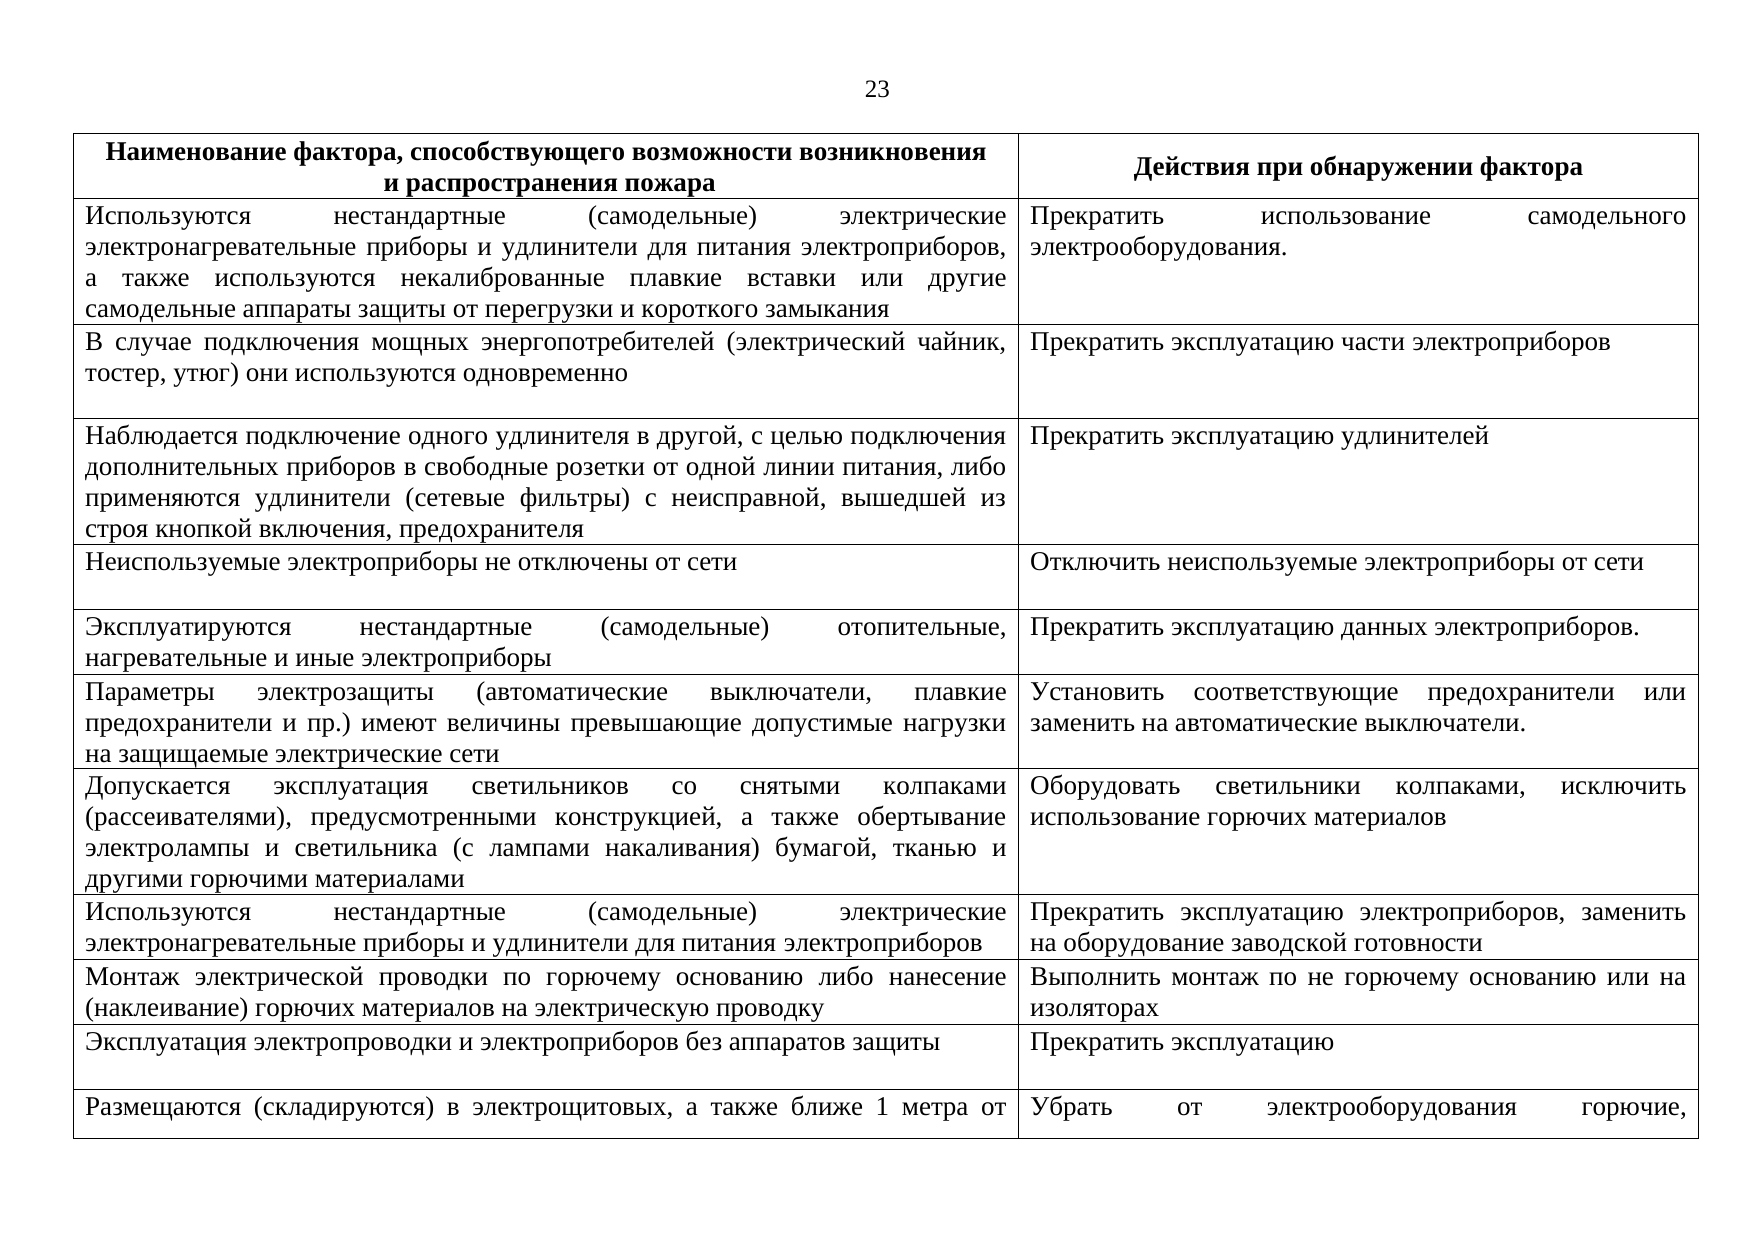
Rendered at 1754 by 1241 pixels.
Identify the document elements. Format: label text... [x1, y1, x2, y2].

table_cell Прекратить использование самодельного электрооборудования. [1019, 199, 1698, 323]
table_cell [74, 1090, 1018, 1137]
table_cell Наблюдается подключение одного удлинителя в другой, с целью подключения дополнительных приборов в свободные розетки от одной линии питания, либо применяются удлинители (сетевые фильтры) с неисправной, вышедшей из строя кнопкой включения, предохранителя [74, 419, 1018, 544]
table_cell Прекратить эксплуатацию части электроприборов [1019, 325, 1698, 418]
table_cell Эксплуатация электропроводки и электроприборов без аппаратов защиты [74, 1025, 1018, 1089]
table_cell Параметры электрозащиты (автоматические выключатели, плавкие предохранители и пр.) имеют величины превышающие допустимые нагрузки на защищаемые электрические сети [74, 675, 1018, 768]
table_cell Установить соответствующие предохранители или заменить на автоматические выключатели. [1019, 675, 1698, 768]
table_header Наименование фактора, способствующего возможности возникновения и распространения пожара [74, 134, 1018, 198]
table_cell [1019, 1090, 1698, 1137]
table_cell Допускается эксплуатация светильников со снятыми колпаками (рассеивателями), предусмотренными конструкцией, а также обертывание электролампы и светильника (с лампами накаливания) бумагой, тканью и другими горючими материалами [74, 769, 1018, 894]
table_cell Прекратить эксплуатацию электроприборов, заменить на оборудование заводской готовности [1019, 895, 1698, 959]
table_cell Используются нестандартные (самодельные) электрические электронагревательные приборы и удлинители для питания электроприборов, а также используются некалиброванные плавкие вставки или другие самодельные аппараты защиты от перегрузки и короткого замыкания [74, 199, 1018, 323]
table_cell Выполнить монтаж по не горючему основанию или на изоляторах [1019, 960, 1698, 1024]
table_cell Эксплуатируются нестандартные (самодельные) отопительные, нагревательные и иные электроприборы [74, 610, 1018, 674]
table_cell Прекратить эксплуатацию удлинителей [1019, 419, 1698, 544]
table_cell В случае подключения мощных энергопотребителей (электрический чайник, тостер, утюг) они используются одновременно [74, 325, 1018, 418]
table_cell Оборудовать светильники колпаками, исключить использование горючих материалов [1019, 769, 1698, 894]
table_cell Неиспользуемые электроприборы не отключены от сети [74, 545, 1018, 609]
table_cell Прекратить эксплуатацию данных электроприборов. [1019, 610, 1698, 674]
table_cell Прекратить эксплуатацию [1019, 1025, 1698, 1089]
table_cell Отключить неиспользуемые электроприборы от сети [1019, 545, 1698, 609]
table_cell Используются нестандартные (самодельные) электрические электронагревательные приборы и удлинители для питания электроприборов [74, 895, 1018, 959]
table_cell Монтаж электрической проводки по горючему основанию либо нанесение (наклеивание) горючих материалов на электрическую проводку [74, 960, 1018, 1024]
table_header Действия при обнаружении фактора [1019, 134, 1698, 198]
